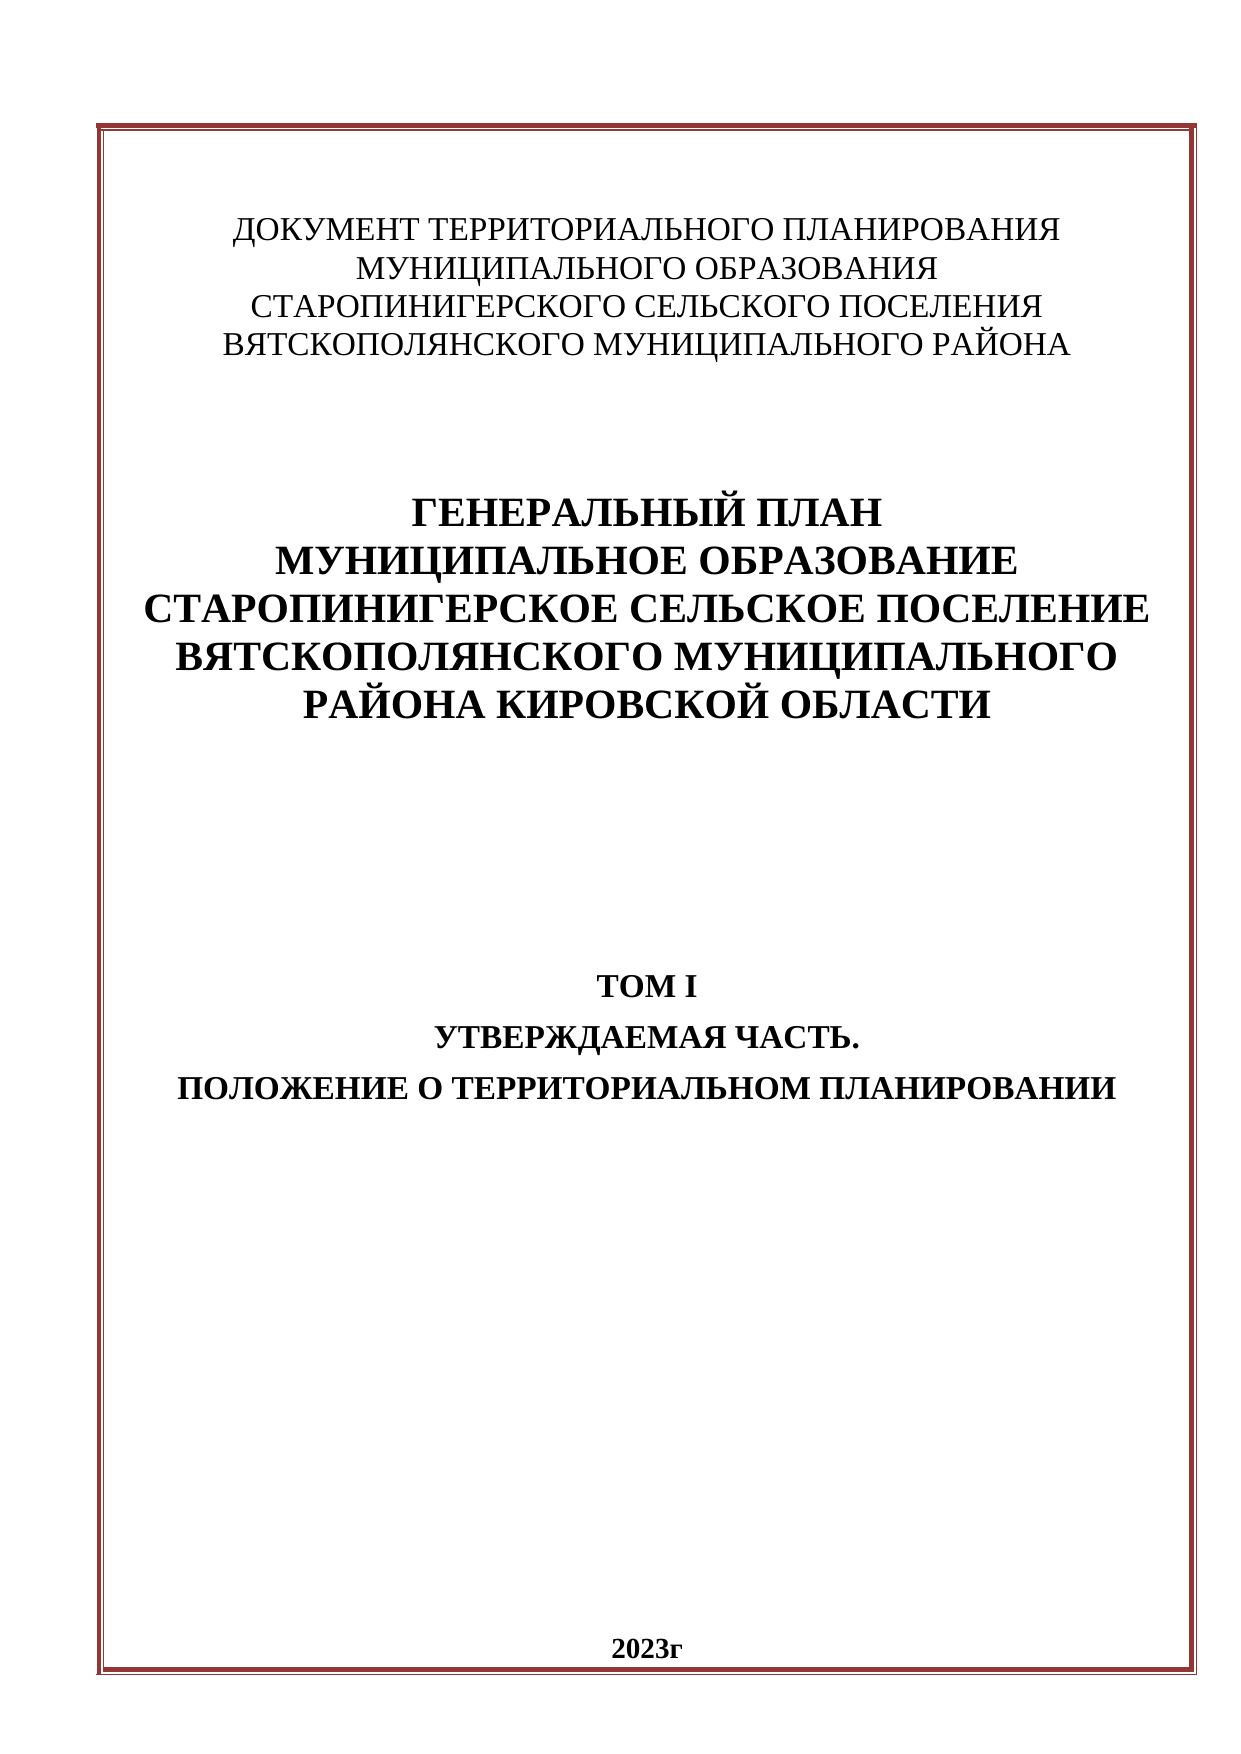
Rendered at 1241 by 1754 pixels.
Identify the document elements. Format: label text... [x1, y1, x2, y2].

text ПОЛОЖЕНИЕ О ТЕРРИТОРИАЛЬНОМ ПЛАНИРОВАНИИ [112, 1068, 1181, 1106]
text СТАРОПИНИГЕРСКОГО СЕЛЬСКОГО ПОСЕЛЕНИЯ [112, 286, 1181, 324]
text УТВЕРЖДАЕМАЯ ЧАСТЬ. [112, 1017, 1181, 1056]
text ГЕНЕРАЛЬНЫЙ ПЛАН [112, 487, 1181, 535]
text ВЯТСКОПОЛЯНСКОГО МУНИЦИПАЛЬНОГО РАЙОНА КИРОВСКОЙ ОБЛАСТИ [112, 631, 1181, 727]
text ВЯТСКОПОЛЯНСКОГО МУНИЦИПАЛЬНОГО РАЙОНА [112, 324, 1181, 363]
text МУНИЦИПАЛЬНОГО ОБРАЗОВАНИЯ [112, 248, 1181, 286]
text СТАРОПИНИГЕРСКОЕ СЕЛЬСКОЕ ПОСЕЛЕНИЕ [112, 583, 1181, 631]
text МУНИЦИПАЛЬНОЕ ОБРАЗОВАНИЕ [112, 535, 1181, 583]
text ДОКУМЕНТ ТЕРРИТОРИАЛЬНОГО ПЛАНИРОВАНИЯ [112, 209, 1181, 248]
text ТОМ I [112, 966, 1181, 1005]
text 2023г [112, 1632, 1181, 1665]
